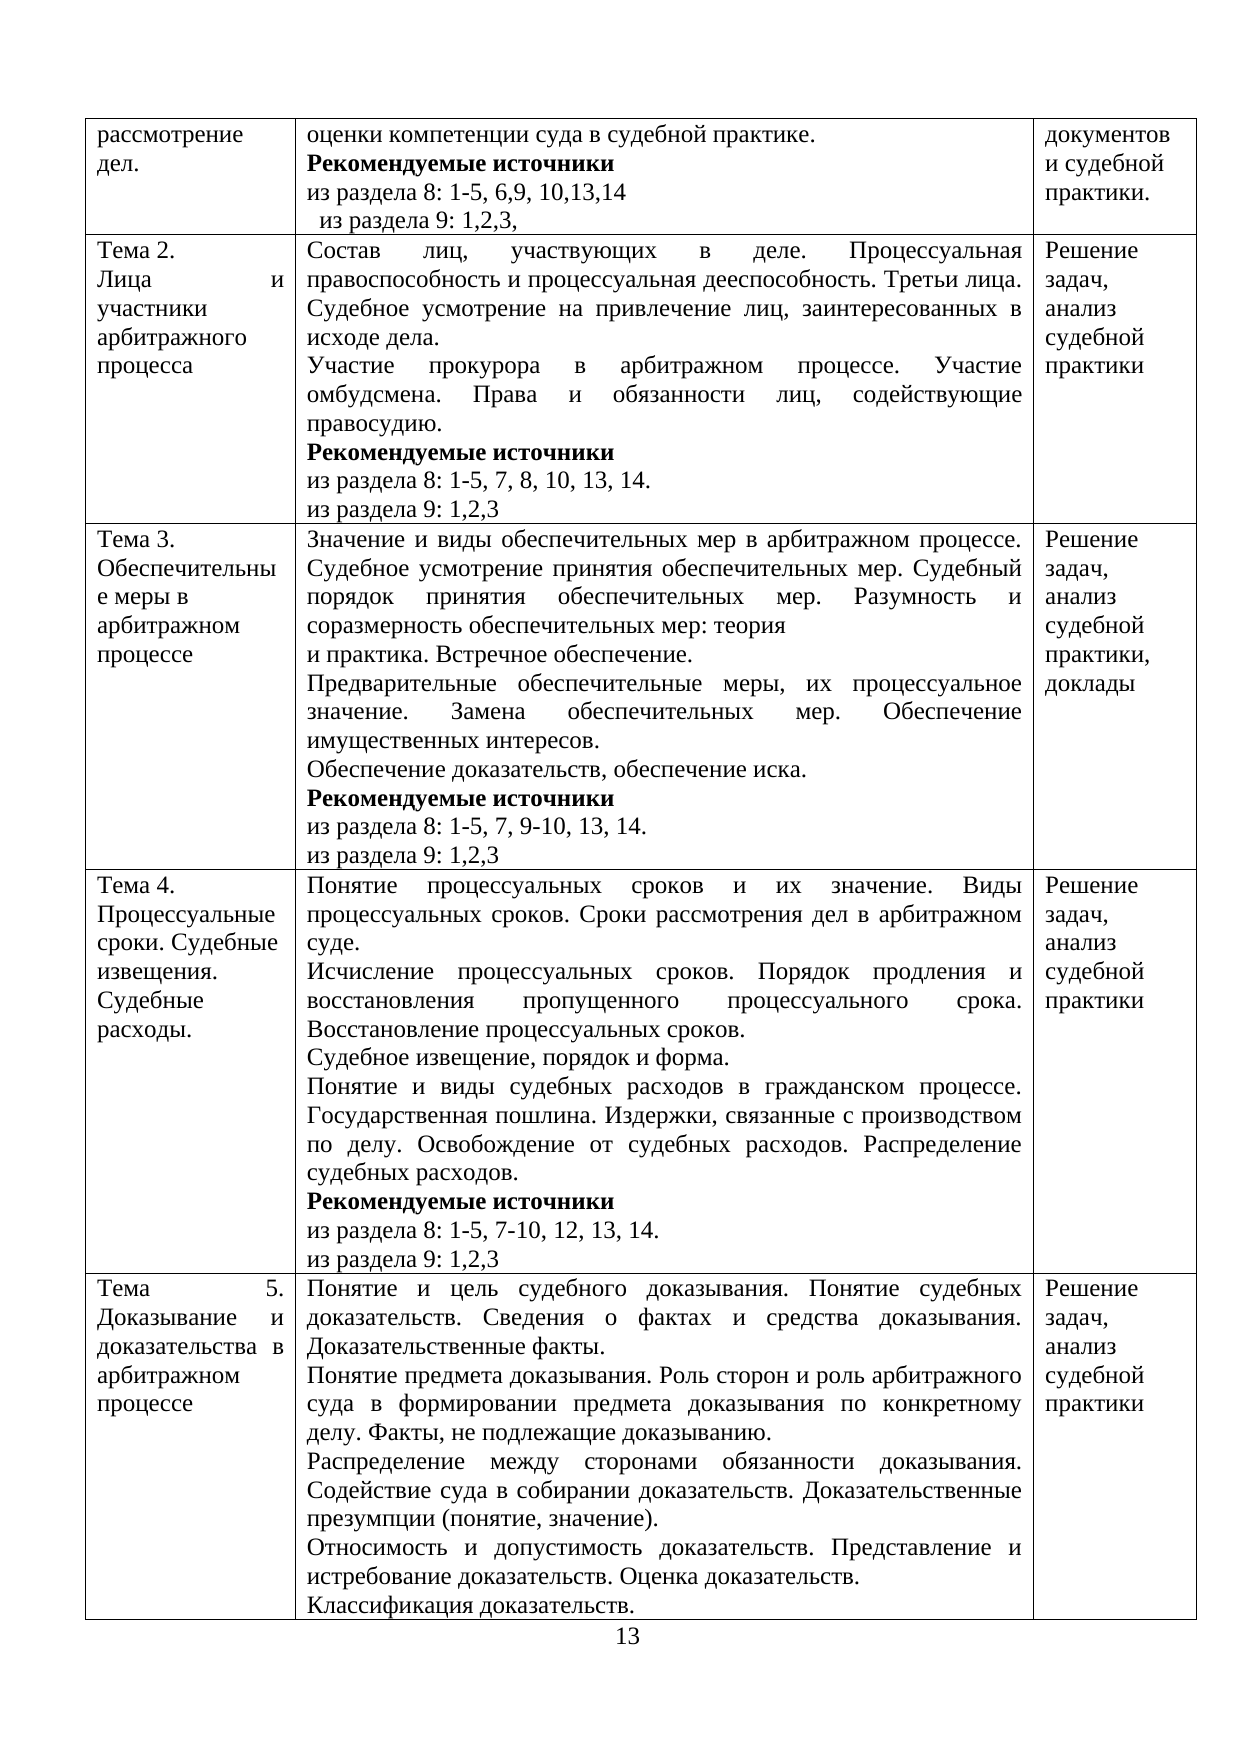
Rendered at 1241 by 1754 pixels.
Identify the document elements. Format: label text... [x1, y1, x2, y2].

table_cell Тема 3. Обеспечительные меры в арбитражном процессе [86, 524, 295, 869]
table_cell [86, 119, 295, 234]
table_cell Состав лиц, участвующих в деле. Процессуальная правоспособность и процессуальная дееспособность. Третьи лица. Судебное усмотрение на привлечение лиц, заинтересованных в исходе дела. Участие прокурора в арбитражном процессе. Участие омбудсмена. Права и обязанности лиц, содействующие правосудию. Рекомендуемые источники из раздела 8: 1-5, 7, 8, 10, 13, 14. из раздела 9: 1,2,3 [296, 235, 1033, 523]
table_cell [1034, 1274, 1196, 1618]
table_cell Тема 2. Лица и участники арбитражного процесса [86, 235, 295, 523]
table_cell Значение и виды обеспечительных мер в арбитражном процессе. Судебное усмотрение принятия обеспечительных мер. Судебный порядок принятия обеспечительных мер. Разумность и соразмерность обеспечительных мер: теория и практика. Встречное обеспечение. Предварительные обеспечительные меры, их процессуальное значение. Замена обеспечительных мер. Обеспечение имущественных интересов. Обеспечение доказательств, обеспечение иска. Рекомендуемые источники из раздела 8: 1-5, 7, 9-10, 13, 14. из раздела 9: 1,2,3 [296, 524, 1033, 869]
table_cell Решение задач, анализ судебной практики [1034, 870, 1196, 1272]
table_cell Понятие процессуальных сроков и их значение. Виды процессуальных сроков. Сроки рассмотрения дел в арбитражном суде. Исчисление процессуальных сроков. Порядок продления и восстановления пропущенного процессуального срока. Восстановление процессуальных сроков. Судебное извещение, порядок и форма. Понятие и виды судебных расходов в гражданском процессе. Государственная пошлина. Издержки, связанные с производством по делу. Освобождение от судебных расходов. Распределение судебных расходов. Рекомендуемые источники из раздела 8: 1-5, 7-10, 12, 13, 14. из раздела 9: 1,2,3 [296, 870, 1033, 1272]
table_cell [1034, 119, 1196, 234]
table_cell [296, 119, 1033, 234]
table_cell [296, 1274, 1033, 1618]
table_cell Решение задач, анализ судебной практики [1034, 235, 1196, 523]
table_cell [86, 1274, 295, 1618]
table_cell Решение задач, анализ судебной практики, доклады [1034, 524, 1196, 869]
table_cell Тема 4. Процессуальные сроки. Судебные извещения. Судебные расходы. [86, 870, 295, 1272]
